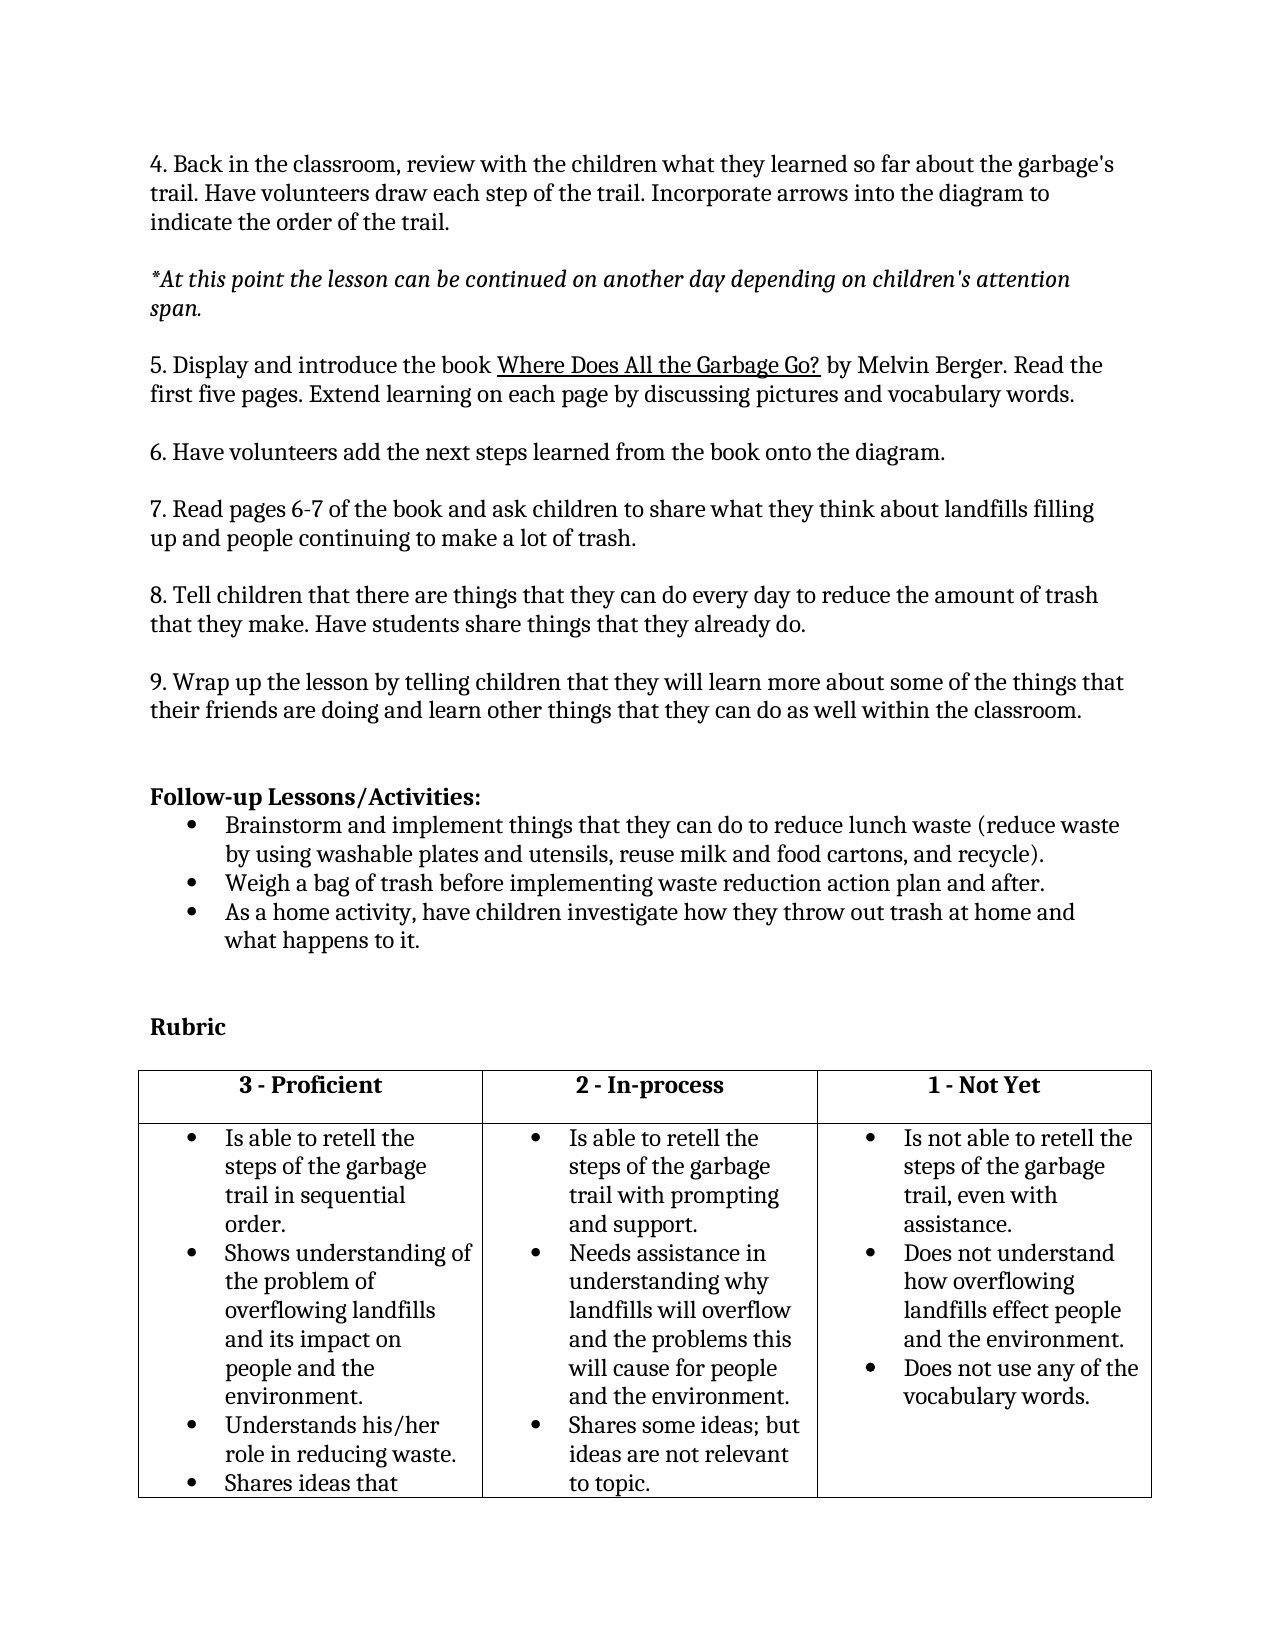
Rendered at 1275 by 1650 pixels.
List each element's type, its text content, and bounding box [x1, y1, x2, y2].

list As a home activity, have children investigate how they throw out trash at home and what happens to it. [187, 897, 1125, 955]
text 9. Wrap up the lesson by telling children that they will learn more about some of the things that their friends are doing and learn other things that they can do as well within the classroom. [150, 667, 1125, 725]
text *At this point the lesson can be continued on another day depending on children's attention span. [150, 265, 1125, 322]
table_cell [483, 1124, 817, 1497]
table_header 2 - In-process [483, 1071, 817, 1122]
text Follow-up Lessons/Activities: [150, 782, 1125, 811]
list Brainstorm and implement things that they can do to reduce lunch waste (reduce waste by using washable plates and utensils, reuse milk and food cartons, and recycle). [187, 811, 1125, 869]
table_header 1 - Not Yet [818, 1071, 1151, 1122]
list Weigh a bag of trash before implementing waste reduction action plan and after. [187, 869, 1125, 897]
table_header 3 - Proficient [139, 1071, 482, 1122]
text 7. Read pages 6-7 of the book and ask children to share what they think about landfills filling up and people continuing to make a lot of trash. [150, 495, 1125, 552]
text 8. Tell children that there are things that they can do every day to reduce the amount of trash that they make. Have students share things that they already do. [150, 581, 1125, 639]
text 4. Back in the classroom, review with the children what they learned so far about the garbage's trail. Have volunteers draw each step of the trail. Incorporate arrows into the diagram to indicate the order of the trail. [150, 150, 1125, 236]
text 5. Display and introduce the book Where Does All the Garbage Go? by Melvin Berger. Read the first five pages. Extend learning on each page by discussing pictures and vocabulary words. [150, 351, 1125, 409]
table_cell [818, 1124, 1151, 1497]
text 6. Have volunteers add the next steps learned from the book onto the diagram. [150, 437, 1125, 466]
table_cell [139, 1124, 482, 1497]
text Rubric [150, 1012, 1125, 1041]
